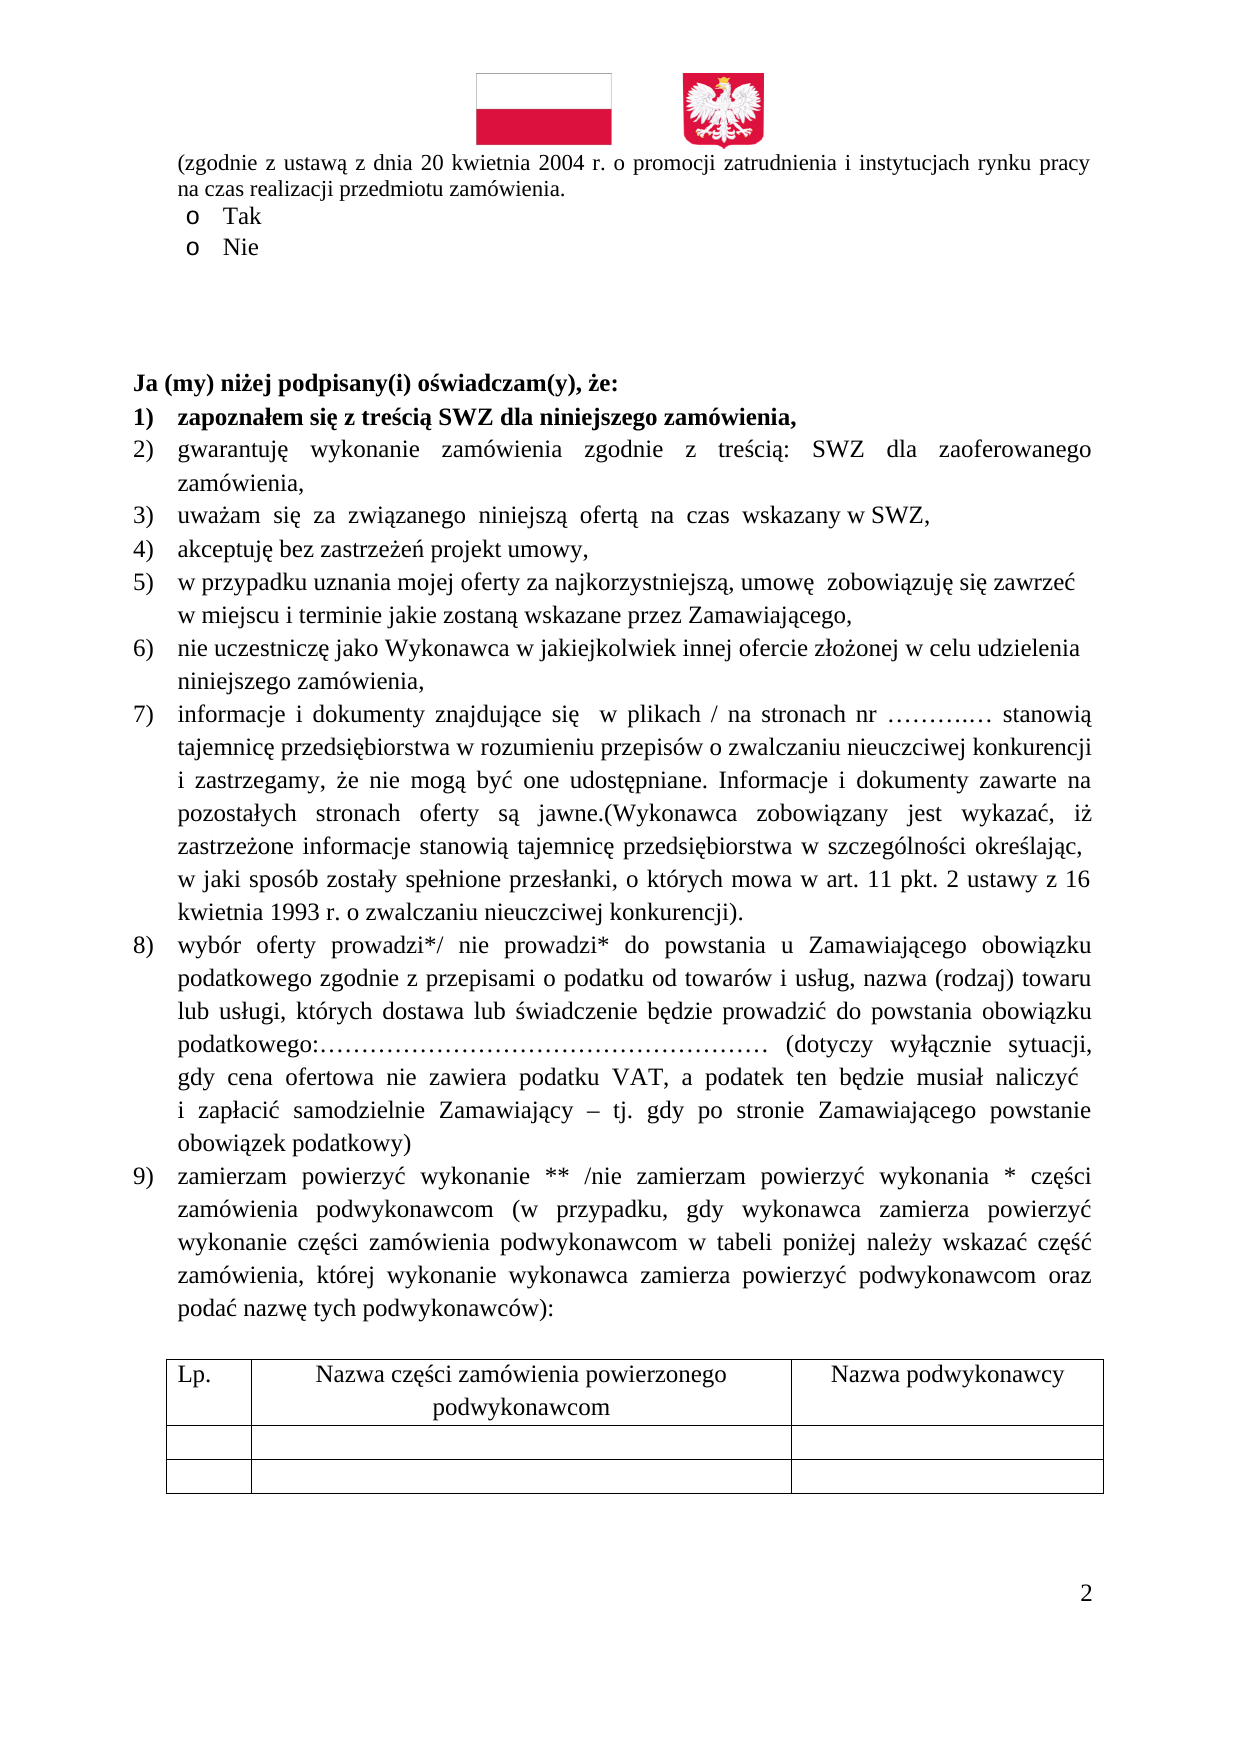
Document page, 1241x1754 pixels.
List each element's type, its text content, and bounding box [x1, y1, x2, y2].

list akceptuję bez zastrzeżeń projekt umowy, [133, 534, 1093, 562]
list Nie [185, 232, 1093, 263]
list Tak [185, 201, 1093, 232]
text 8) wybór oferty prowadzi*/ nie prowadzi* do powstania u Zamawiającego obowiązku podatkowego zgodnie z przepisami o podatku od towarów i usług, nazwa (rodzaj) towaru lub usługi, których dostawa lub świadczenie będzie prowadzić do powstania obowiązku podatkowego:……………………………………………… (dotyczy wyłącznie sytuacji, gdy cena ofertowa nie zawiera podatku VAT, a podatek ten będzie musiał naliczyć i zapłacić samodzielnie Zamawiający – tj. gdy po stronie Zamawiającego powstanie obowiązek podatkowy) [133, 930, 1093, 1157]
table_cell [167, 1426, 251, 1459]
text 9) zamierzam powierzyć wykonanie ** /nie zamierzam powierzyć wykonania * części zamówienia podwykonawcom (w przypadku, gdy wykonawca zamierza powierzyć wykonanie części zamówienia podwykonawcom w tabeli poniżej należy wskazać część zamówienia, której wykonanie wykonawca zamierza powierzyć podwykonawcom oraz podać nazwę tych podwykonawców): [133, 1161, 1093, 1322]
picture [476, 73, 764, 149]
list gwarantuję wykonanie zamówienia zgodnie z treścią: SWZ dla zaoferowanego zamówienia, [133, 434, 1093, 496]
list uważam się za związanego niniejszą ofertą na czas wskazany w SWZ, [133, 501, 1093, 529]
text Ja (my) niżej podpisany(i) oświadczam(y), że: [133, 368, 1093, 397]
table_cell [252, 1460, 791, 1493]
table_header Nazwa części zamówienia powierzonego podwykonawcom [252, 1360, 791, 1425]
table_cell [792, 1426, 1103, 1459]
table_header Nazwa podwykonawcy [792, 1360, 1103, 1425]
table_header Lp. [167, 1360, 251, 1425]
list informacje i dokumenty znajdujące się w plikach / na stronach nr ……….… stanowią tajemnicę przedsiębiorstwa w rozumieniu przepisów o zwalczaniu nieuczciwej konkurencji i zastrzegamy, że nie mogą być one udostępniane. Informacje i dokumenty zawarte na pozostałych stronach oferty są jawne.(Wykonawca zobowiązany jest wykazać, iż zastrzeżone informacje stanowią tajemnicę przedsiębiorstwa w szczególności określając, w jaki sposób zostały spełnione przesłanki, o których mowa w art. 11 pkt. 2 ustawy z 16 kwietnia 1993 r. o zwalczaniu nieuczciwej konkurencji). [133, 699, 1093, 926]
list w przypadku uznania mojej oferty za najkorzystniejszą, umowę zobowiązuję się zawrzeć w miejscu i terminie jakie zostaną wskazane przez Zamawiającego, [133, 567, 1093, 628]
table_cell [167, 1460, 251, 1493]
list zapoznałem się z treścią SWZ dla niniejszego zamówienia, [133, 402, 1093, 430]
table_cell [792, 1460, 1103, 1493]
list nie uczestniczę jako Wykonawca w jakiejkolwiek innej ofercie złożonej w celu udzielenia niniejszego zamówienia, [133, 633, 1093, 694]
table_cell [252, 1426, 791, 1459]
